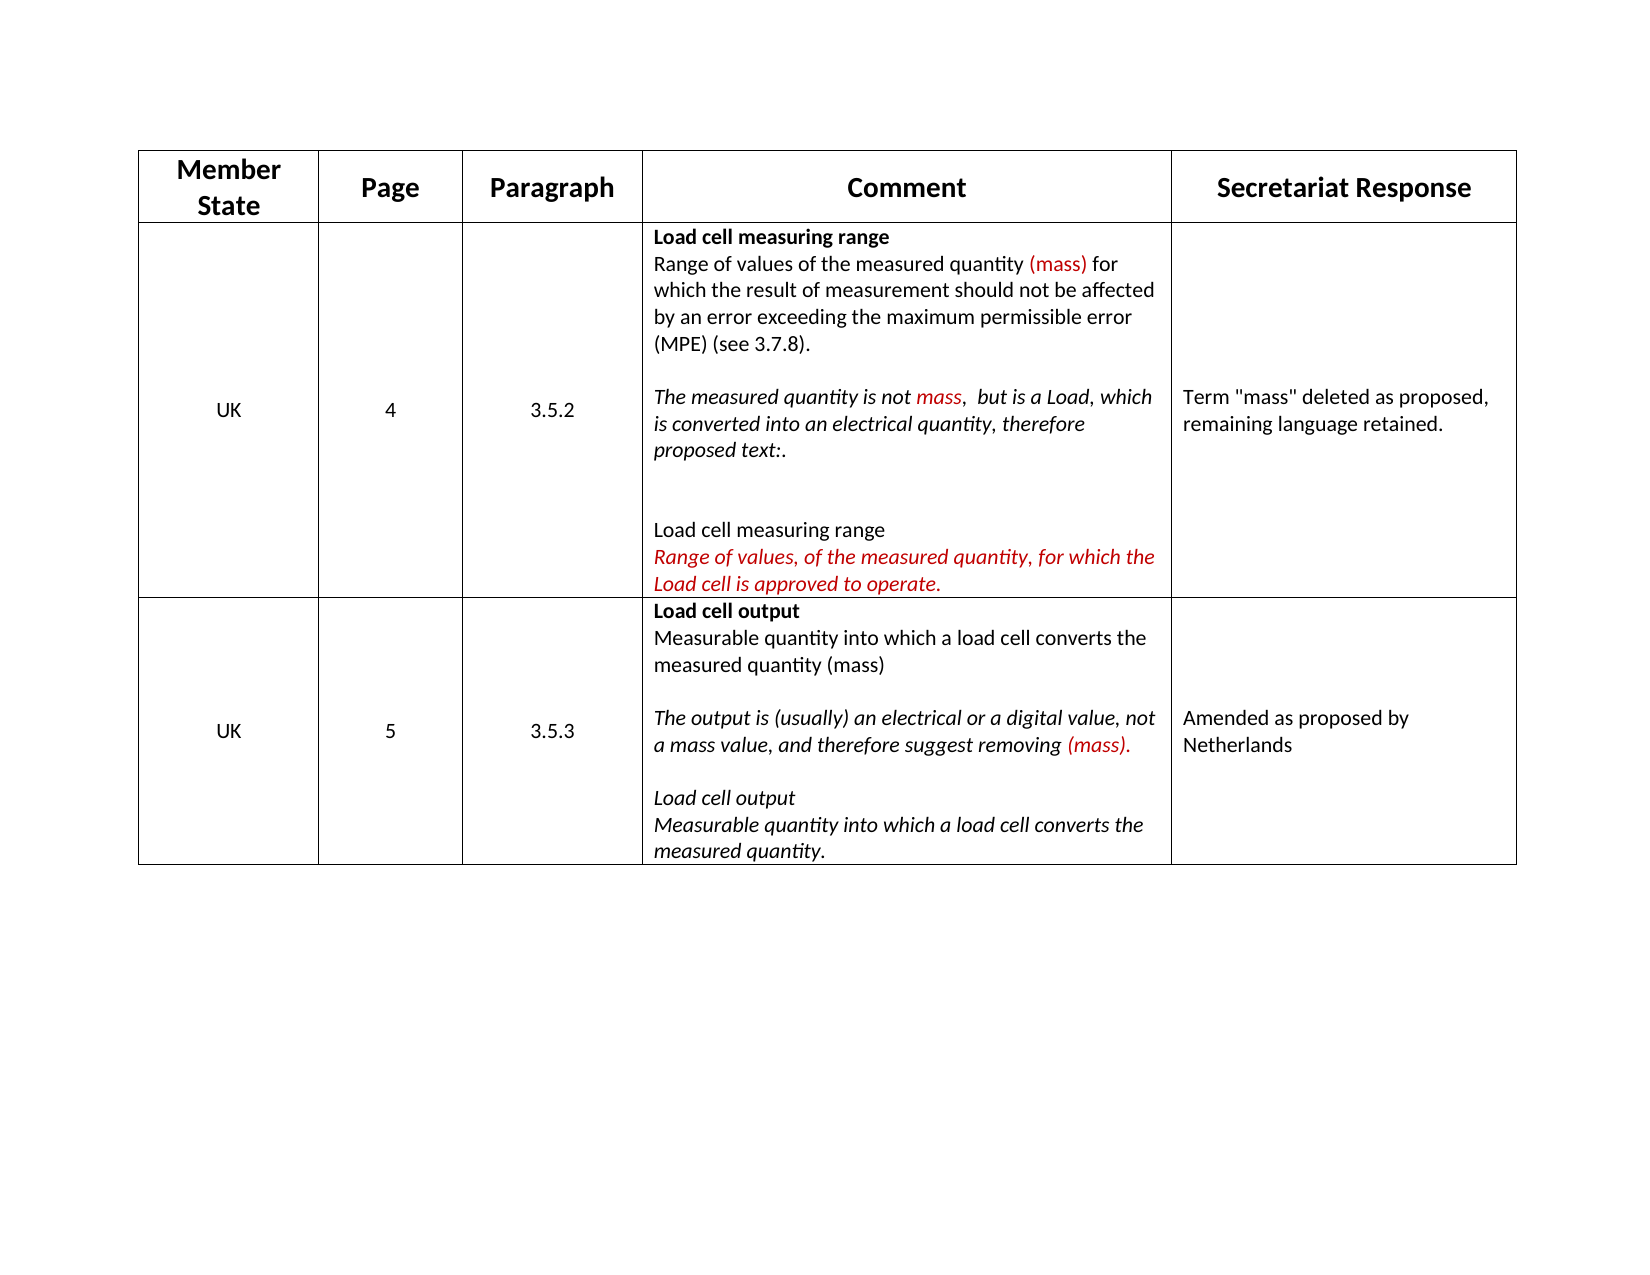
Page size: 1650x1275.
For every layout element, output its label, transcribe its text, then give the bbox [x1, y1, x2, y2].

table_header Member State [139, 151, 318, 222]
table_cell 4 [319, 223, 462, 597]
table_cell Load cell measuring range Range of values of the measured quantity (mass) for which the result of measurement should not be affected by an error exceeding the maximum permissible error (MPE) (see 3.7.8). The measured quantity is not mass, but is a Load, which is converted into an electrical quantity, therefore proposed text:. Load cell measuring range Range of values, of the measured quantity, for which the Load cell is approved to operate. [643, 223, 1171, 597]
table_cell UK [139, 223, 318, 597]
table_cell UK [139, 598, 318, 864]
table_header Paragraph [463, 151, 642, 222]
table_cell 3.5.3 [463, 598, 642, 864]
table_header Secretariat Response [1172, 151, 1516, 222]
table_cell 5 [319, 598, 462, 864]
table_cell Term "mass" deleted as proposed, remaining language retained. [1172, 223, 1516, 597]
table_header Page [319, 151, 462, 222]
table_cell 3.5.2 [463, 223, 642, 597]
table_cell Load cell output Measurable quantity into which a load cell converts the measured quantity (mass) The output is (usually) an electrical or a digital value, not a mass value, and therefore suggest removing (mass). Load cell output Measurable quantity into which a load cell converts the measured quantity. [643, 598, 1171, 864]
table_cell Amended as proposed by Netherlands [1172, 598, 1516, 864]
table_header Comment [643, 151, 1171, 222]
